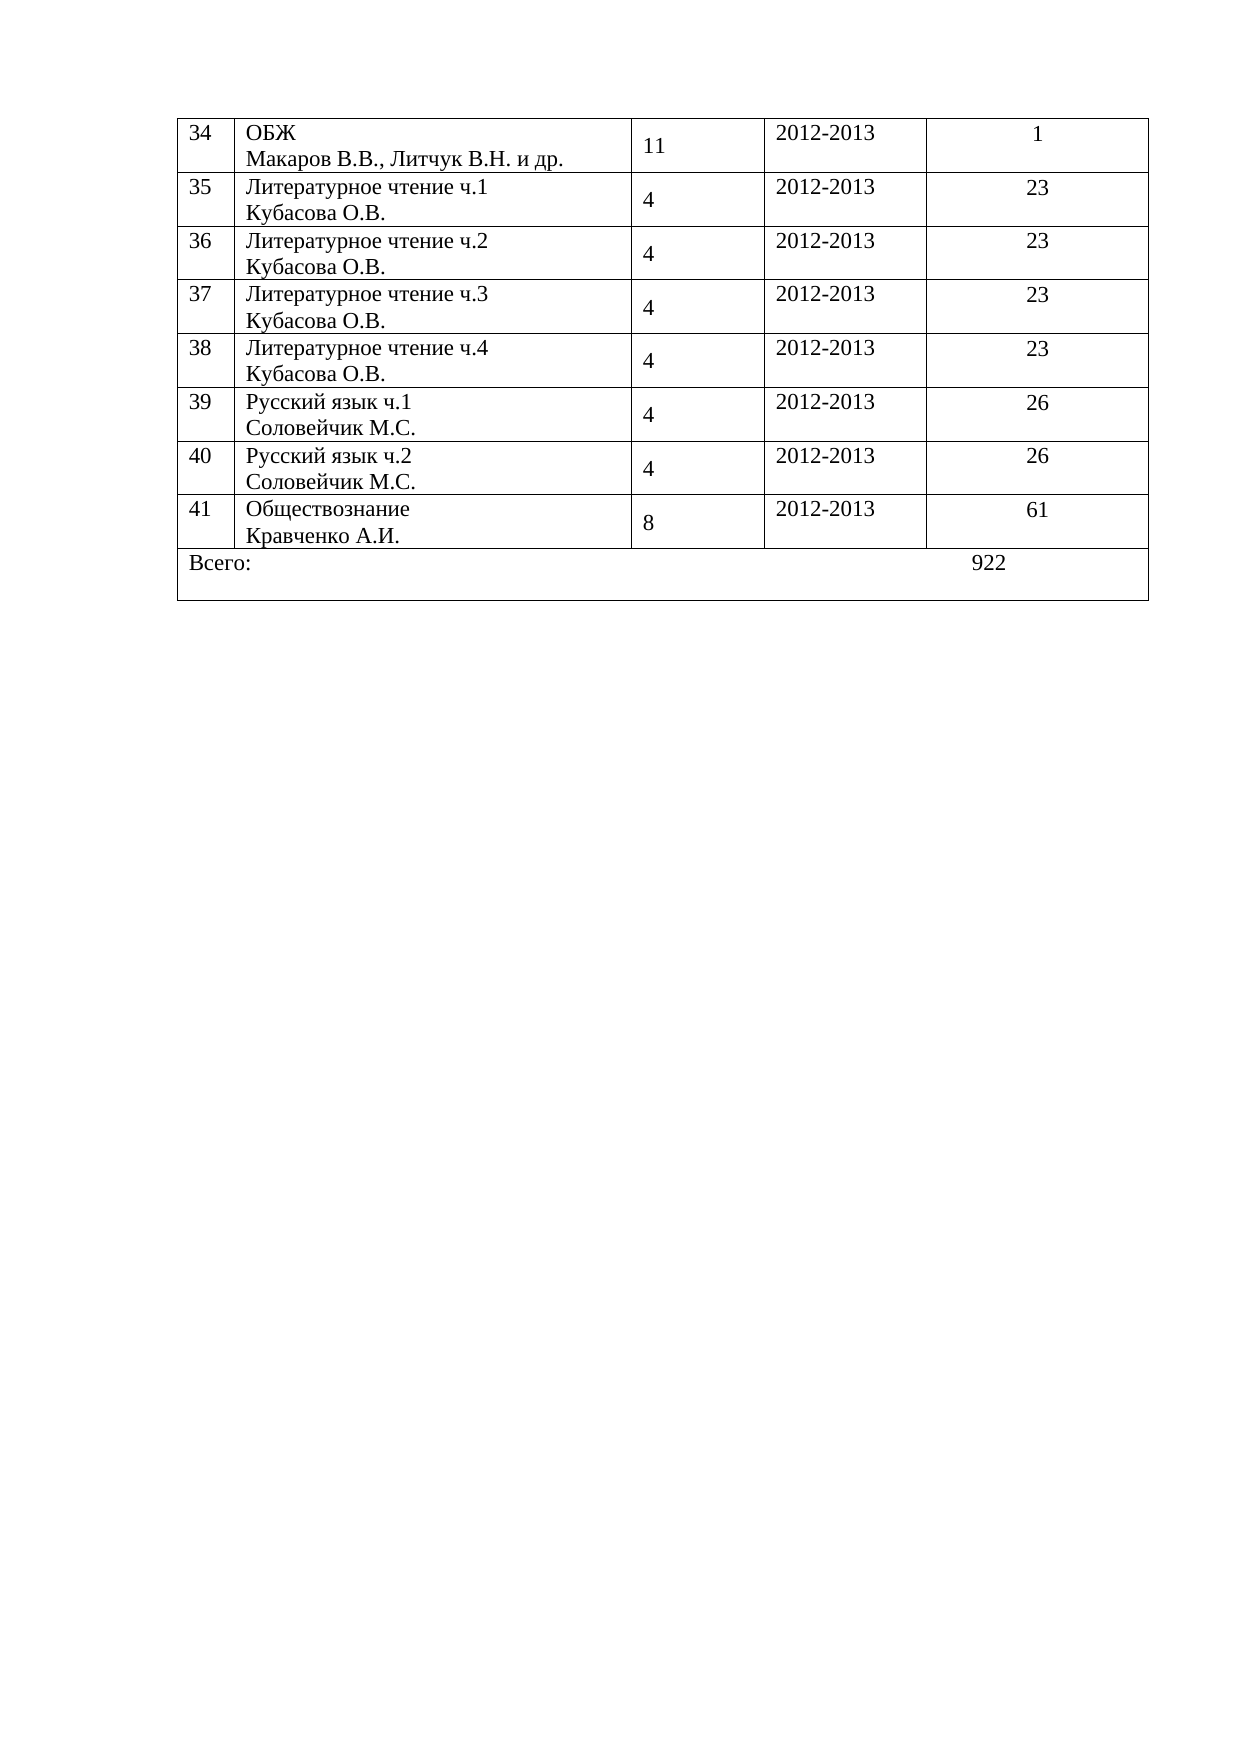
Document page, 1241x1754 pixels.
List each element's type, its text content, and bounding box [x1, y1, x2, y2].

table_cell 4 [632, 442, 764, 494]
table_cell 8 [632, 495, 764, 548]
table_cell 4 [632, 227, 764, 279]
table_cell Русский язык ч.1 Соловейчик М.С. [235, 388, 631, 441]
table_cell 61 [927, 495, 1148, 548]
table_cell 41 [178, 495, 234, 548]
table_cell 39 [178, 388, 234, 441]
table_cell Литературное чтение ч.2 Кубасова О.В. [235, 227, 631, 279]
table_cell Всего: 922 [178, 549, 1148, 600]
table_cell 37 [178, 280, 234, 333]
table_cell 1 [927, 119, 1148, 172]
table_cell 40 [178, 442, 234, 494]
table_cell 34 [178, 119, 234, 172]
table_cell 4 [632, 173, 764, 226]
table_cell Литературное чтение ч.4 Кубасова О.В. [235, 334, 631, 387]
table_cell 11 [632, 119, 764, 172]
table_cell Литературное чтение ч.3 Кубасова О.В. [235, 280, 631, 333]
table_cell Обществознание Кравченко А.И. [235, 495, 631, 548]
table_cell 26 [927, 388, 1148, 441]
table_cell 2012-2013 [765, 334, 926, 387]
table_cell 4 [632, 388, 764, 441]
table_cell 2012-2013 [765, 173, 926, 226]
table_cell 2012-2013 [765, 442, 926, 494]
table_cell Русский язык ч.2 Соловейчик М.С. [235, 442, 631, 494]
table_cell 23 [927, 280, 1148, 333]
table_cell 2012-2013 [765, 119, 926, 172]
table_cell 23 [927, 227, 1148, 279]
table_cell 4 [632, 280, 764, 333]
table_cell 26 [927, 442, 1148, 494]
table_cell 2012-2013 [765, 388, 926, 441]
table_cell 2012-2013 [765, 280, 926, 333]
table_cell ОБЖ Макаров В.В., Литчук В.Н. и др. [235, 119, 631, 172]
table_cell 35 [178, 173, 234, 226]
table_cell 23 [927, 334, 1148, 387]
table_cell 23 [927, 173, 1148, 226]
table_cell Литературное чтение ч.1 Кубасова О.В. [235, 173, 631, 226]
table_cell 4 [632, 334, 764, 387]
table_cell 2012-2013 [765, 227, 926, 279]
table_cell 2012-2013 [765, 495, 926, 548]
table_cell 36 [178, 227, 234, 279]
table_cell 38 [178, 334, 234, 387]
